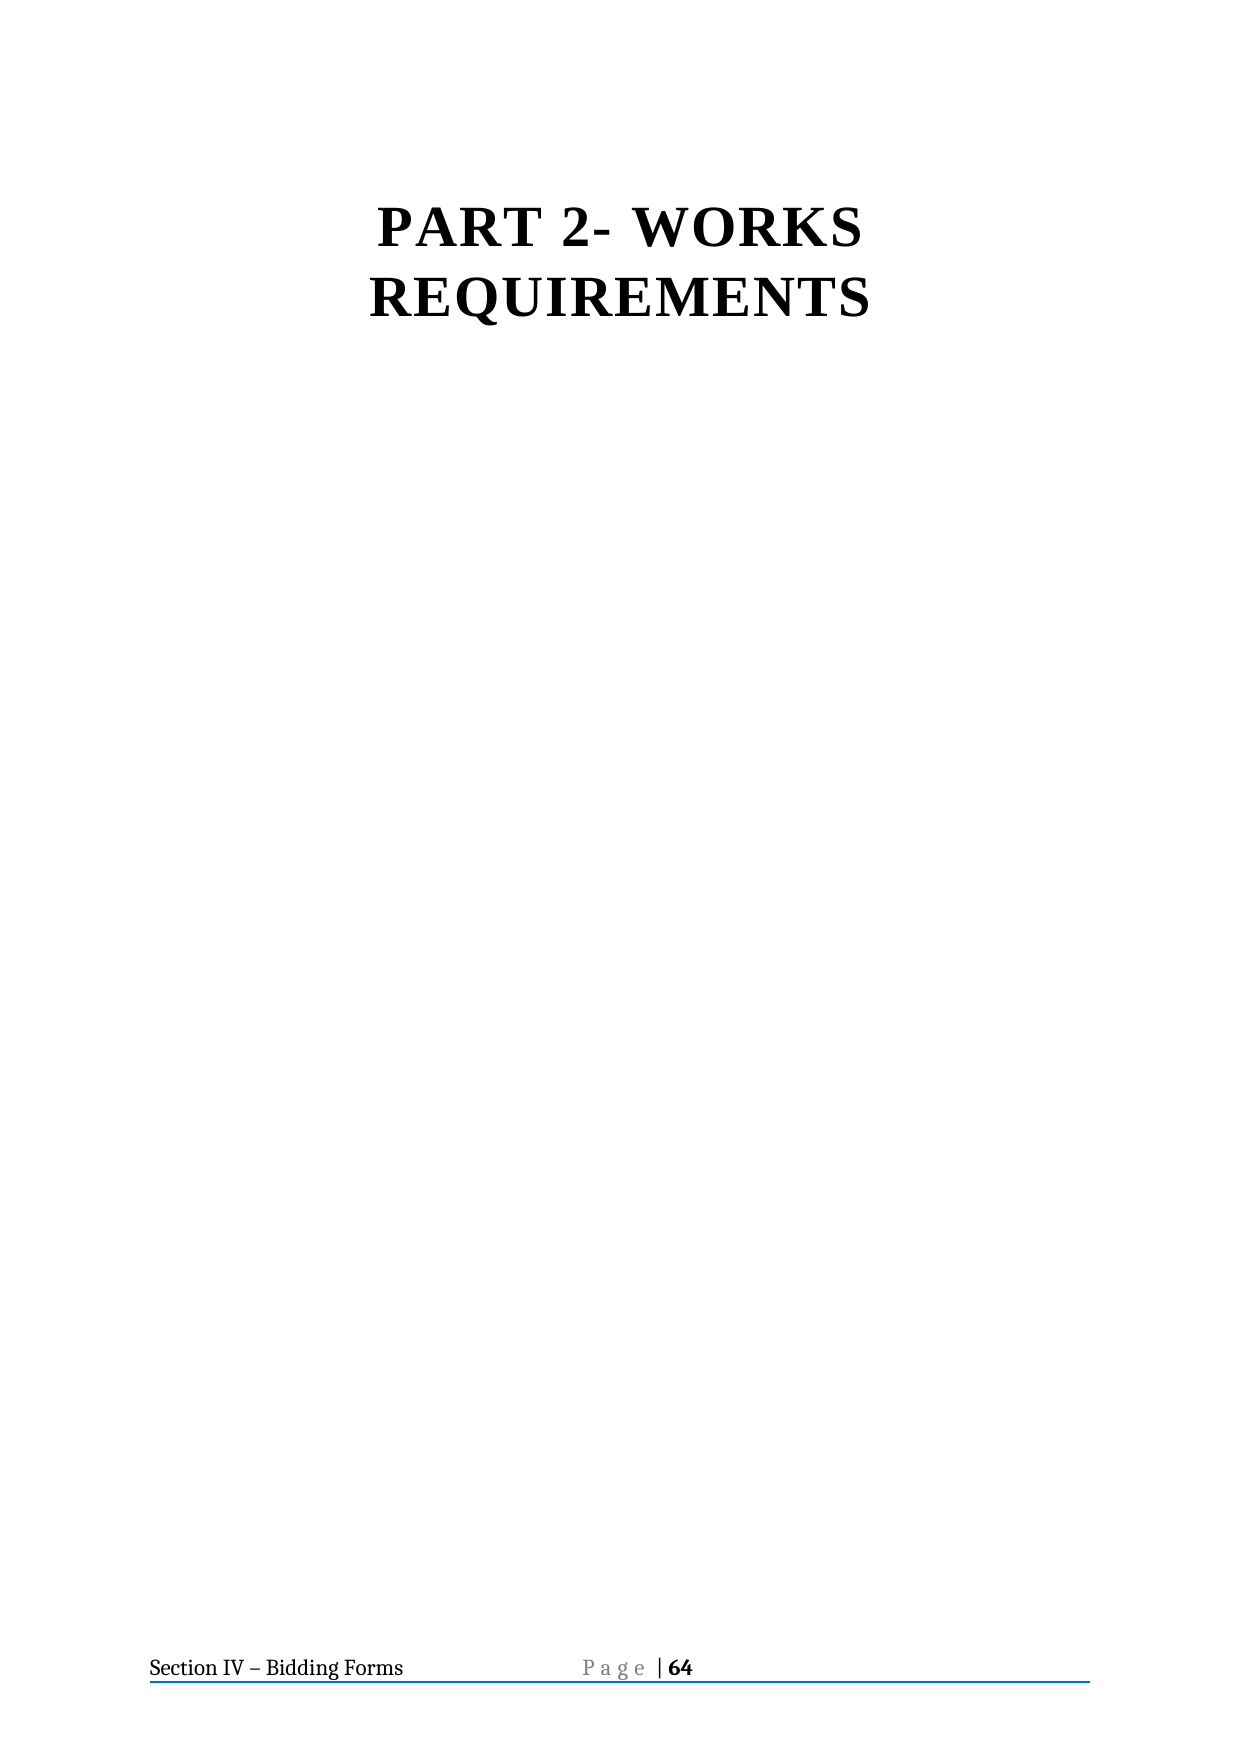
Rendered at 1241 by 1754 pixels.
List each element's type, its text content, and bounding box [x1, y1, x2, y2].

subtitle Works Requirements [150, 192, 1090, 329]
